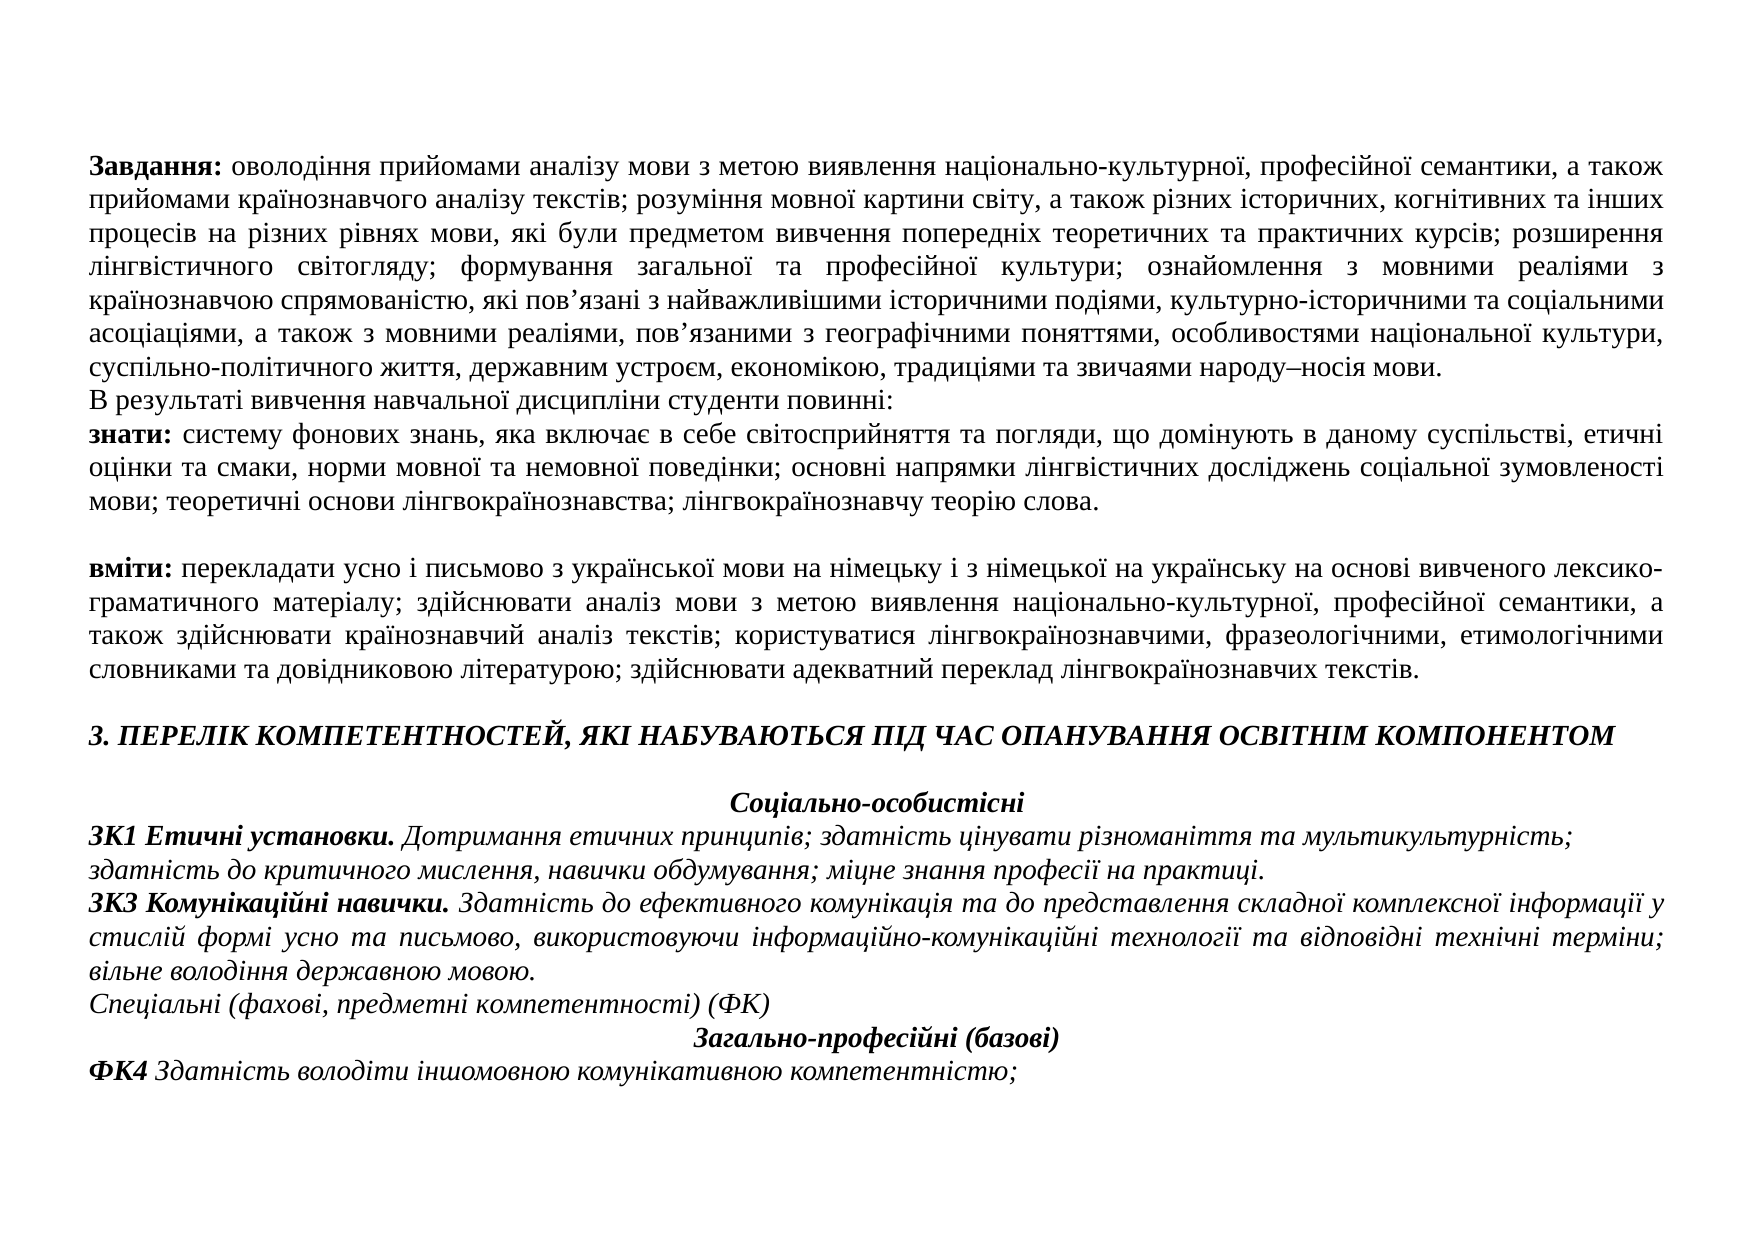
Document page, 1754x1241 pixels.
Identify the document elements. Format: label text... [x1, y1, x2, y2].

text ФК4 Здатність володіти іншомовною комунікативною компетентністю; [88, 1053, 1665, 1087]
text В результаті вивчення навчальної дисципліни студенти повинні: [88, 382, 1665, 416]
text вміти: перекладати усно і письмово з української мови на німецьку і з німецької на українську на основі вивченого лексико-граматичного матеріалу; здійснювати аналіз мови з метою виявлення національно-культурної, професійної семантики, а також здійснювати країнознавчий аналіз текстів; користуватися лінгвокраїнознавчими, фразеологічними, етимологічними словниками та довідниковою літературою; здійснювати адекватний переклад лінгвокраїнознавчих текстів. [88, 550, 1665, 684]
text Спеціальні (фахові, предметні компетентності) (ФК) [88, 986, 1665, 1020]
text ЗК3 Комунікаційні навички. Здатність до ефективного комунікація та до представлення складної комплексної інформації у стислій формі усно та письмово, використовуючи інформаційно-комунікаційні технології та відповідні технічні терміни; вільне володіння державною мовою. [88, 886, 1665, 986]
text 3. Перелік компетентностей, які набуваються під час опанування ОСВІТНІМ КОМПОНЕНТОМ [88, 718, 1665, 751]
text Завдання: оволодіння прийомами аналізу мови з метою виявлення національно-культурної, професійної семантики, а також прийомами країнознавчого аналізу текстів; розуміння мовної картини світу, а також різних історичних, когнітивних та інших процесів на різних рівнях мови, які були предметом вивчення попередніх теоретичних та практичних курсів; розширення лінгвістичного світогляду; формування загальної та професійної культури; ознайомлення з мовними реаліями з країнознавчою спрямованістю, які пов’язані з найважливішими історичними подіями, культурно-історичними та соціальними асоціаціями, а також з мовними реаліями, пов’язаними з географічними поняттями, особливостями національної культури, суспільно-політичного життя, державним устроєм, економікою, традиціями та звичаями народу–носія мови. [88, 148, 1665, 382]
text Загально-професійні (базові) [88, 1020, 1665, 1053]
text Соціально-особистісні [88, 785, 1665, 818]
text ЗК1 Етичні установки. Дотримання етичних принципів; здатність цінувати різноманіття та мультикультурність; [88, 818, 1665, 852]
text знати: систему фонових знань, яка включає в себе світосприйняття та погляди, що домінують в даному суспільстві, етичні оцінки та смаки, норми мовної та немовної поведінки; основні напрямки лінгвістичних досліджень соціальної зумовленості мови; теоретичні основи лінгвокраїнознавства; лінгвокраїнознавчу теорію слова. [88, 416, 1665, 517]
text здатність до критичного мислення, навички обдумування; міцне знання професії на практиці. [88, 852, 1665, 886]
